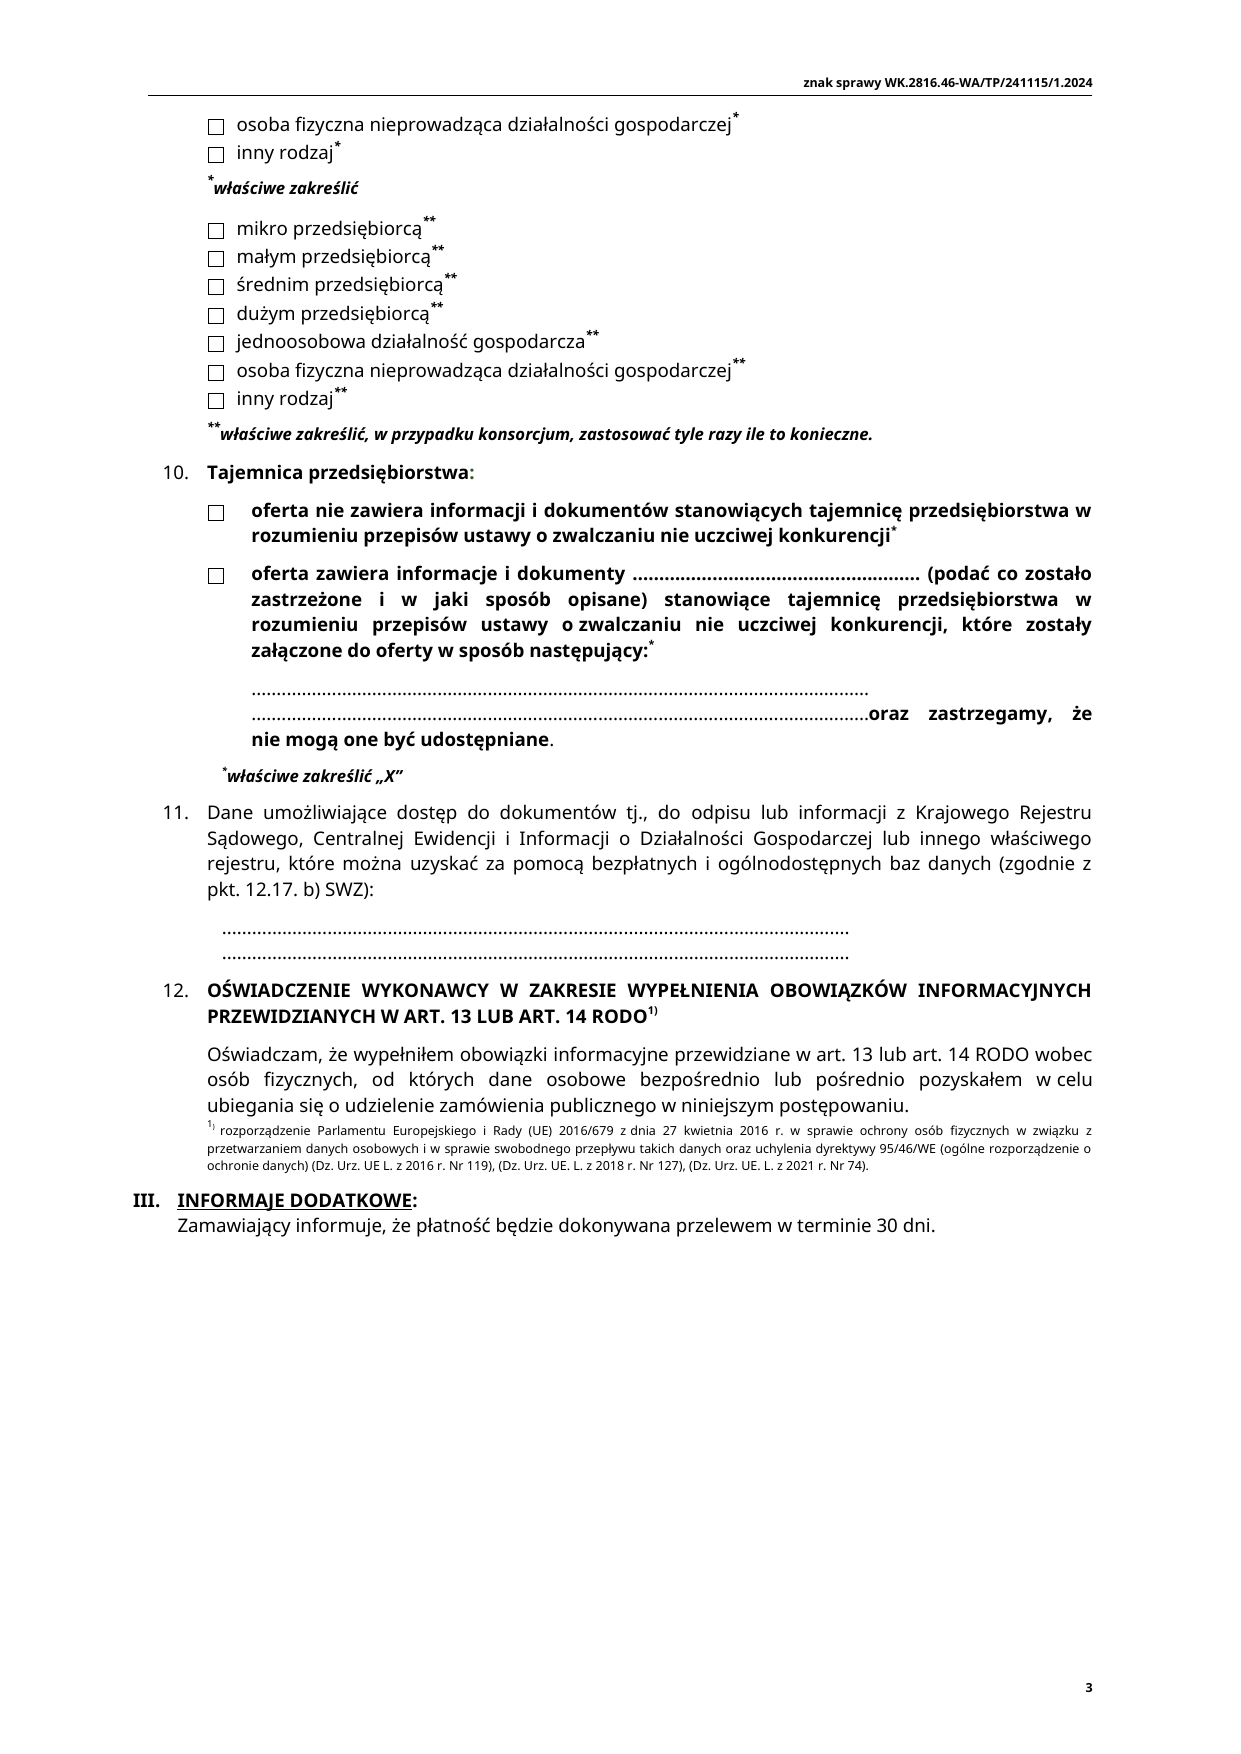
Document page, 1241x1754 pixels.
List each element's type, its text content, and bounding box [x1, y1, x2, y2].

text inny rodzaj* [207, 137, 1092, 166]
text 10. Tajemnica przedsiębiorstwa: [162, 459, 1092, 484]
text jednoosobowa działalność gospodarcza** [207, 326, 1092, 355]
text ............................................................................................................................. [222, 939, 1092, 965]
text małym przedsiębiorcą** [207, 241, 1092, 269]
text dużym przedsiębiorcą** [207, 298, 1092, 326]
text ............................................................................................................................. [222, 914, 1092, 939]
text 11. Dane umożliwiające dostęp do dokumentów tj., do odpisu lub informacji z Krajowego Rejestru Sądowego, Centralnej Ewidencji i Informacji o Działalności Gospodarczej lub innego właściwego rejestru, które można uzyskać za pomocą bezpłatnych i ogólnodostępnych baz danych (zgodnie z pkt. 12.17. b) SWZ): [162, 799, 1092, 901]
text ...........................................................................................................................oraz zastrzegamy, że nie mogą one być udostępniane. [251, 701, 1092, 752]
text 1) rozporządzenie Parlamentu Europejskiego i Rady (UE) 2016/679 z dnia 27 kwietnia 2016 r. w sprawie ochrony osób fizycznych w związku z przetwarzaniem danych osobowych i w sprawie swobodnego przepływu takich danych oraz uchylenia dyrektywy 95/46/WE (ogólne rozporządzenie o ochronie danych) (Dz. Urz. UE L. z 2016 r. Nr 119), (Dz. Urz. UE. L. z 2018 r. Nr 127), (Dz. Urz. UE. L. z 2021 r. Nr 74). [207, 1118, 1092, 1174]
list INFORMAJE DODATKOWE: [133, 1187, 1092, 1212]
text średnim przedsiębiorcą** [207, 269, 1092, 298]
text osoba fizyczna nieprowadząca działalności gospodarczej* [207, 109, 1092, 137]
text *właściwe zakreślić [207, 172, 1092, 200]
text mikro przedsiębiorcą** [207, 213, 1092, 241]
text inny rodzaj** [207, 383, 1092, 412]
text ........................................................................................................................... [251, 675, 1092, 701]
text 12. OŚWIADCZENIE WYKONAWCY W ZAKRESIE WYPEŁNIENIA OBOWIĄZKÓW INFORMACYJNYCH PRZEWIDZIANYCH W ART. 13 LUB ART. 14 RODO1) [162, 977, 1092, 1028]
text **właściwe zakreślić, w przypadku konsorcjum, zastosować tyle razy ile to konieczne. [207, 418, 1092, 446]
text Zamawiający informuje, że płatność będzie dokonywana przelewem w terminie 30 dni. [177, 1212, 1092, 1238]
text osoba fizyczna nieprowadząca działalności gospodarczej** [207, 355, 1092, 383]
text *właściwe zakreślić „X” [222, 764, 1092, 787]
text oferta zawiera informacje i dokumenty ……………………………………………… (podać co zostało zastrzeżone i w jaki sposób opisane) stanowiące tajemnicę przedsiębiorstwa w rozumieniu przepisów ustawy o zwalczaniu nie uczciwej konkurencji, które zostały załączone do oferty w sposób następujący:* [207, 561, 1092, 663]
text oferta nie zawiera informacji i dokumentów stanowiących tajemnicę przedsiębiorstwa w rozumieniu przepisów ustawy o zwalczaniu nie uczciwej konkurencji* [207, 497, 1092, 548]
text Oświadczam, że wypełniłem obowiązki informacyjne przewidziane w art. 13 lub art. 14 RODO wobec osób fizycznych, od których dane osobowe bezpośrednio lub pośrednio pozyskałem w celu ubiegania się o udzielenie zamówienia publicznego w niniejszym postępowaniu. [207, 1041, 1092, 1118]
